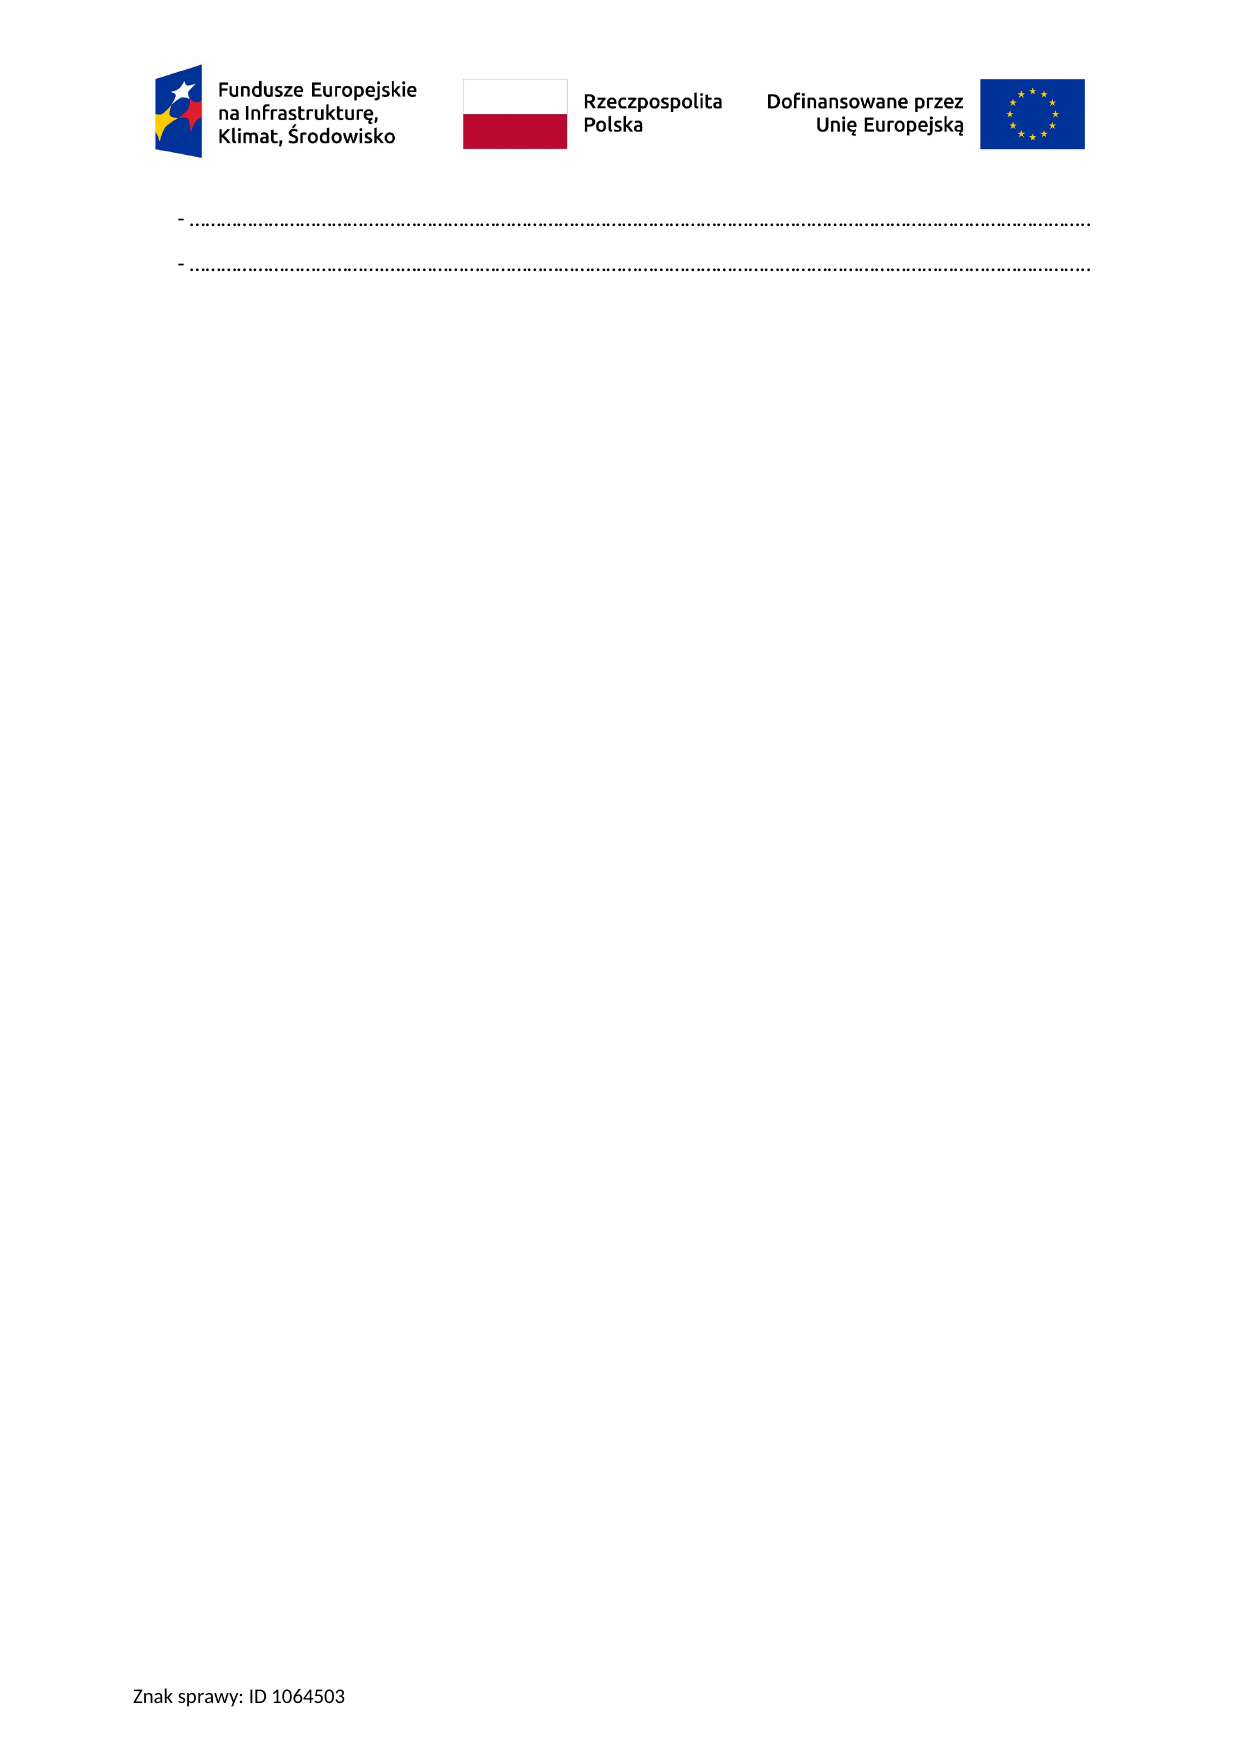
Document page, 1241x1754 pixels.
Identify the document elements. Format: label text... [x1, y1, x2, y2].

text - ……………………………….…………………………………………………………………………………………………………………….. [177, 249, 1107, 277]
picture [132, 41, 1108, 181]
text - ……………………………….…………………………………………………………………………………………………………………….. [177, 204, 1107, 232]
